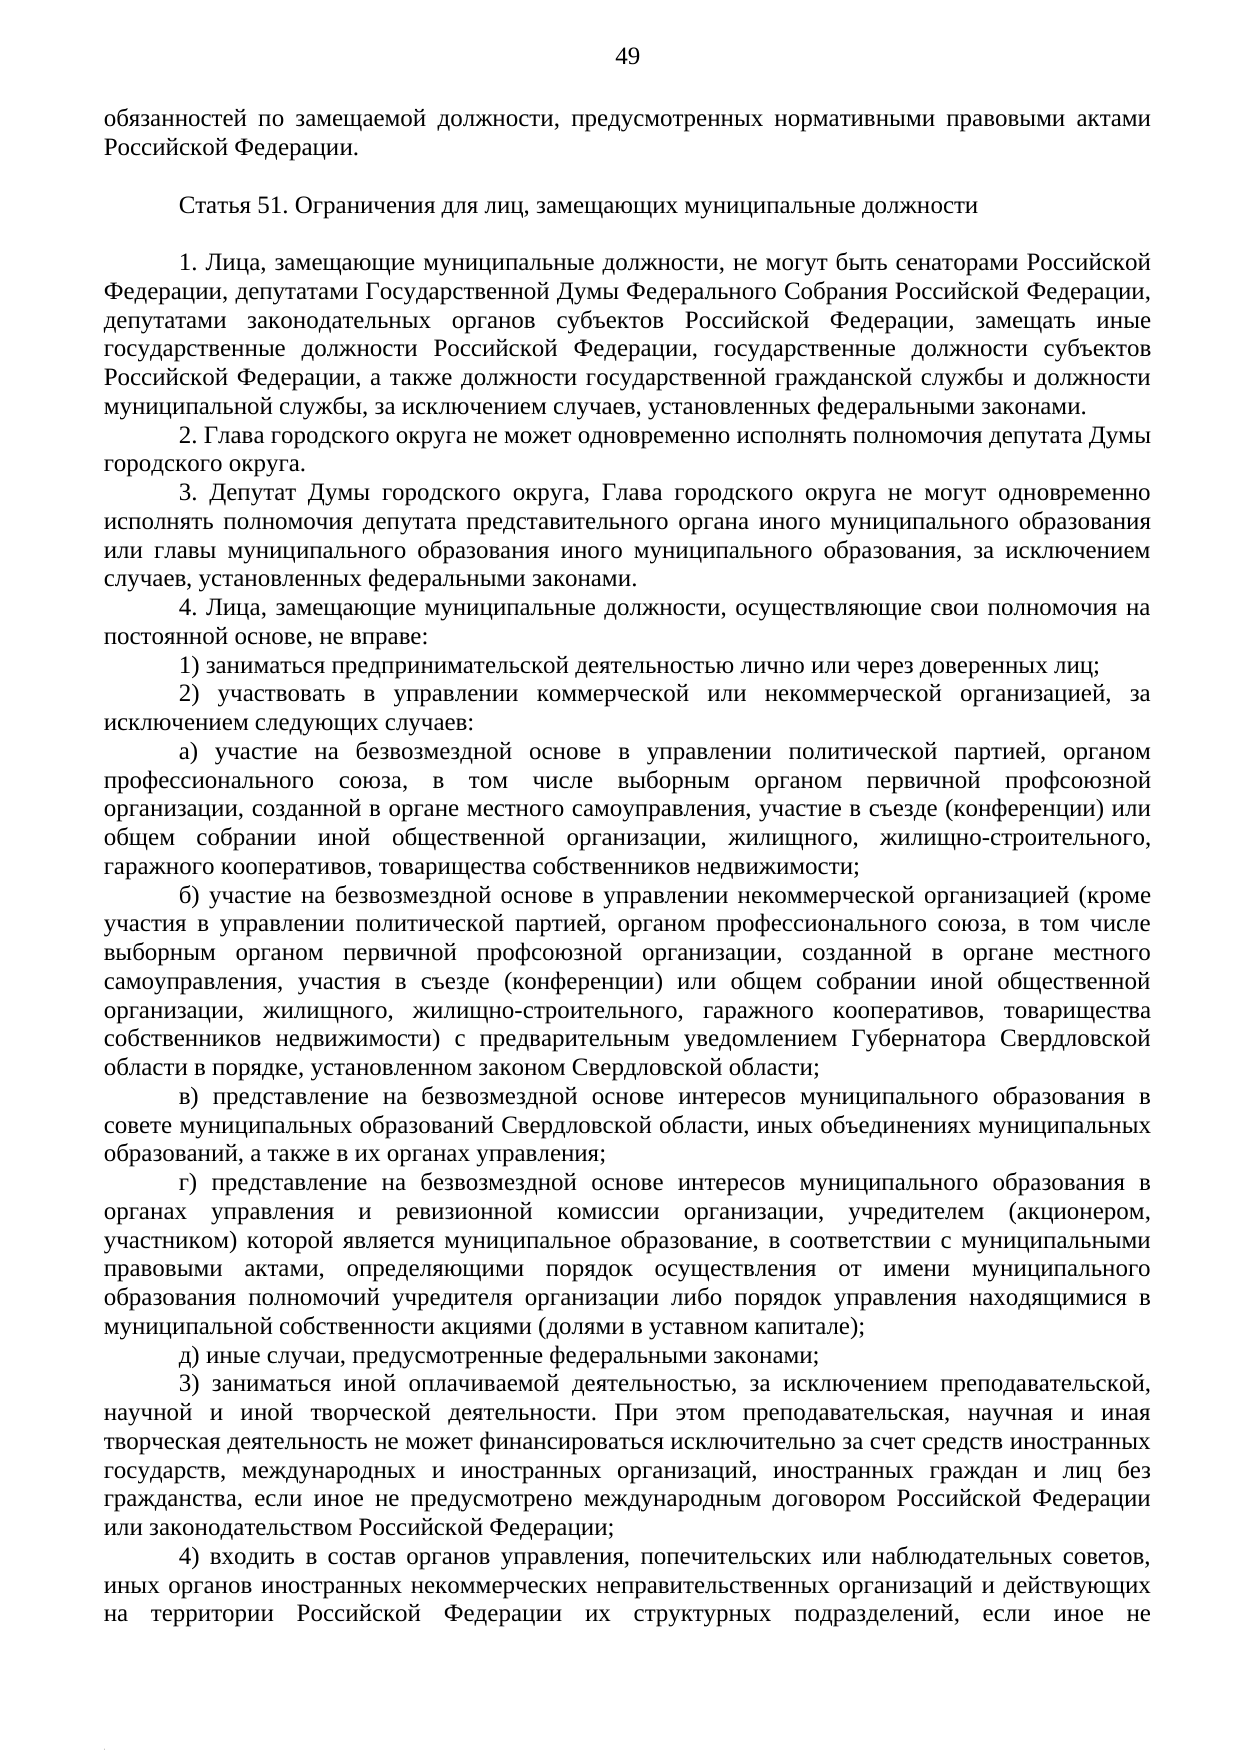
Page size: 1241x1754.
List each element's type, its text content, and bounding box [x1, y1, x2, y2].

text г) представление на безвозмездной основе интересов муниципального образования в органах управления и ревизионной комиссии организации, учредителем (акционером, участником) которой является муниципальное образование, в соответствии с муниципальными правовыми актами, определяющими порядок осуществления от имени муниципального образования полномочий учредителя организации либо порядок управления находящимися в муниципальной собственности акциями (долями в уставном капитале); [103, 1167, 1152, 1340]
text 3) заниматься иной оплачиваемой деятельностью, за исключением преподавательской, научной и иной творческой деятельности. При этом преподавательская, научная и иная творческая деятельность не может финансироваться исключительно за счет средств иностранных государств, международных и иностранных организаций, иностранных граждан и лиц без гражданства, если иное не предусмотрено международным договором Российской Федерации или законодательством Российской Федерации; [103, 1368, 1152, 1541]
text в) представление на безвозмездной основе интересов муниципального образования в совете муниципальных образований Свердловской области, иных объединениях муниципальных образований, а также в их органах управления; [103, 1081, 1152, 1167]
text 2. Глава городского округа не может одновременно исполнять полномочия депутата Думы городского округа. [103, 420, 1152, 477]
text 1. Лица, замещающие муниципальные должности, не могут быть сенаторами Российской Федерации, депутатами Государственной Думы Федерального Собрания Российской Федерации, депутатами законодательных органов субъектов Российской Федерации, замещать иные государственные должности Российской Федерации, государственные должности субъектов Российской Федерации, а также должности государственной гражданской службы и должности муниципальной службы, за исключением случаев, установленных федеральными законами. [103, 247, 1152, 420]
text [103, 103, 1152, 161]
text б) участие на безвозмездной основе в управлении некоммерческой организацией (кроме участия в управлении политической партией, органом профессионального союза, в том числе выборным органом первичной профсоюзной организации, созданной в органе местного самоуправления, участия в съезде (конференции) или общем собрании иной общественной организации, жилищного, жилищно-строительного, гаражного кооперативов, товарищества собственников недвижимости) с предварительным уведомлением Губернатора Свердловской области в порядке, установленном законом Свердловской области; [103, 880, 1152, 1081]
text 1) заниматься предпринимательской деятельностью лично или через доверенных лиц; [103, 650, 1152, 678]
text д) иные случаи, предусмотренные федеральными законами; [103, 1340, 1152, 1368]
text 3. Депутат Думы городского округа, Глава городского округа не могут одновременно исполнять полномочия депутата представительного органа иного муниципального образования или главы муниципального образования иного муниципального образования, за исключением случаев, установленных федеральными законами. [103, 477, 1152, 592]
text 4. Лица, замещающие муниципальные должности, осуществляющие свои полномочия на постоянной основе, не вправе: [103, 592, 1152, 650]
text Статья 51. Ограничения для лиц, замещающих муниципальные должности [103, 190, 1152, 218]
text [103, 1541, 1152, 1627]
text а) участие на безвозмездной основе в управлении политической партией, органом профессионального союза, в том числе выборным органом первичной профсоюзной организации, созданной в органе местного самоуправления, участие в съезде (конференции) или общем собрании иной общественной организации, жилищного, жилищно-строительного, гаражного кооперативов, товарищества собственников недвижимости; [103, 736, 1152, 880]
text 2) участвовать в управлении коммерческой или некоммерческой организацией, за исключением следующих случаев: [103, 678, 1152, 736]
